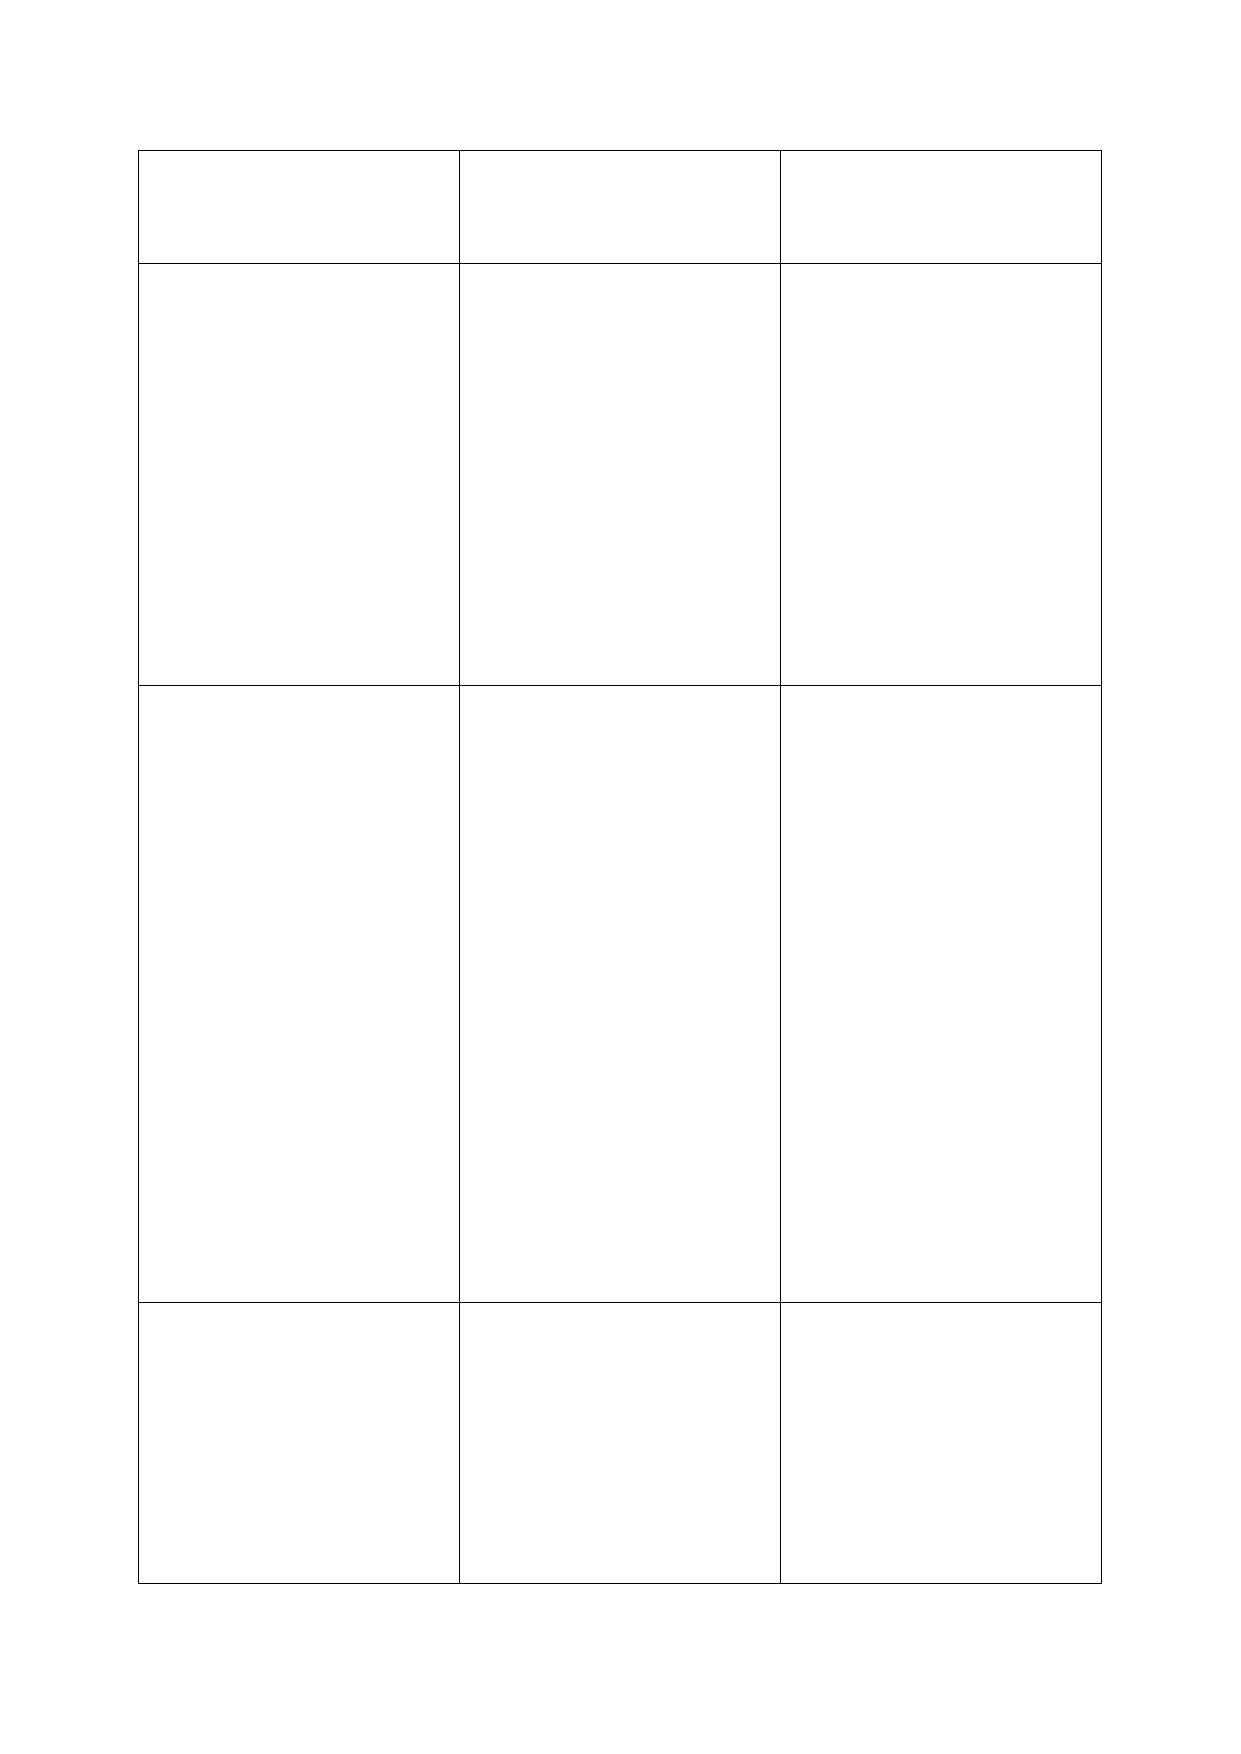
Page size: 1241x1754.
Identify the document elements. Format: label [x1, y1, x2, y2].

table_cell [781, 151, 1101, 263]
table_cell [139, 264, 459, 684]
table_cell [139, 151, 459, 263]
table_cell [781, 264, 1101, 684]
table_cell [460, 151, 780, 263]
table_cell [460, 264, 780, 684]
table_cell [139, 686, 459, 1302]
table_cell [139, 1303, 459, 1583]
table_cell [781, 686, 1101, 1302]
table_cell [460, 686, 780, 1302]
table_cell [460, 1303, 780, 1583]
table_cell [781, 1303, 1101, 1583]
